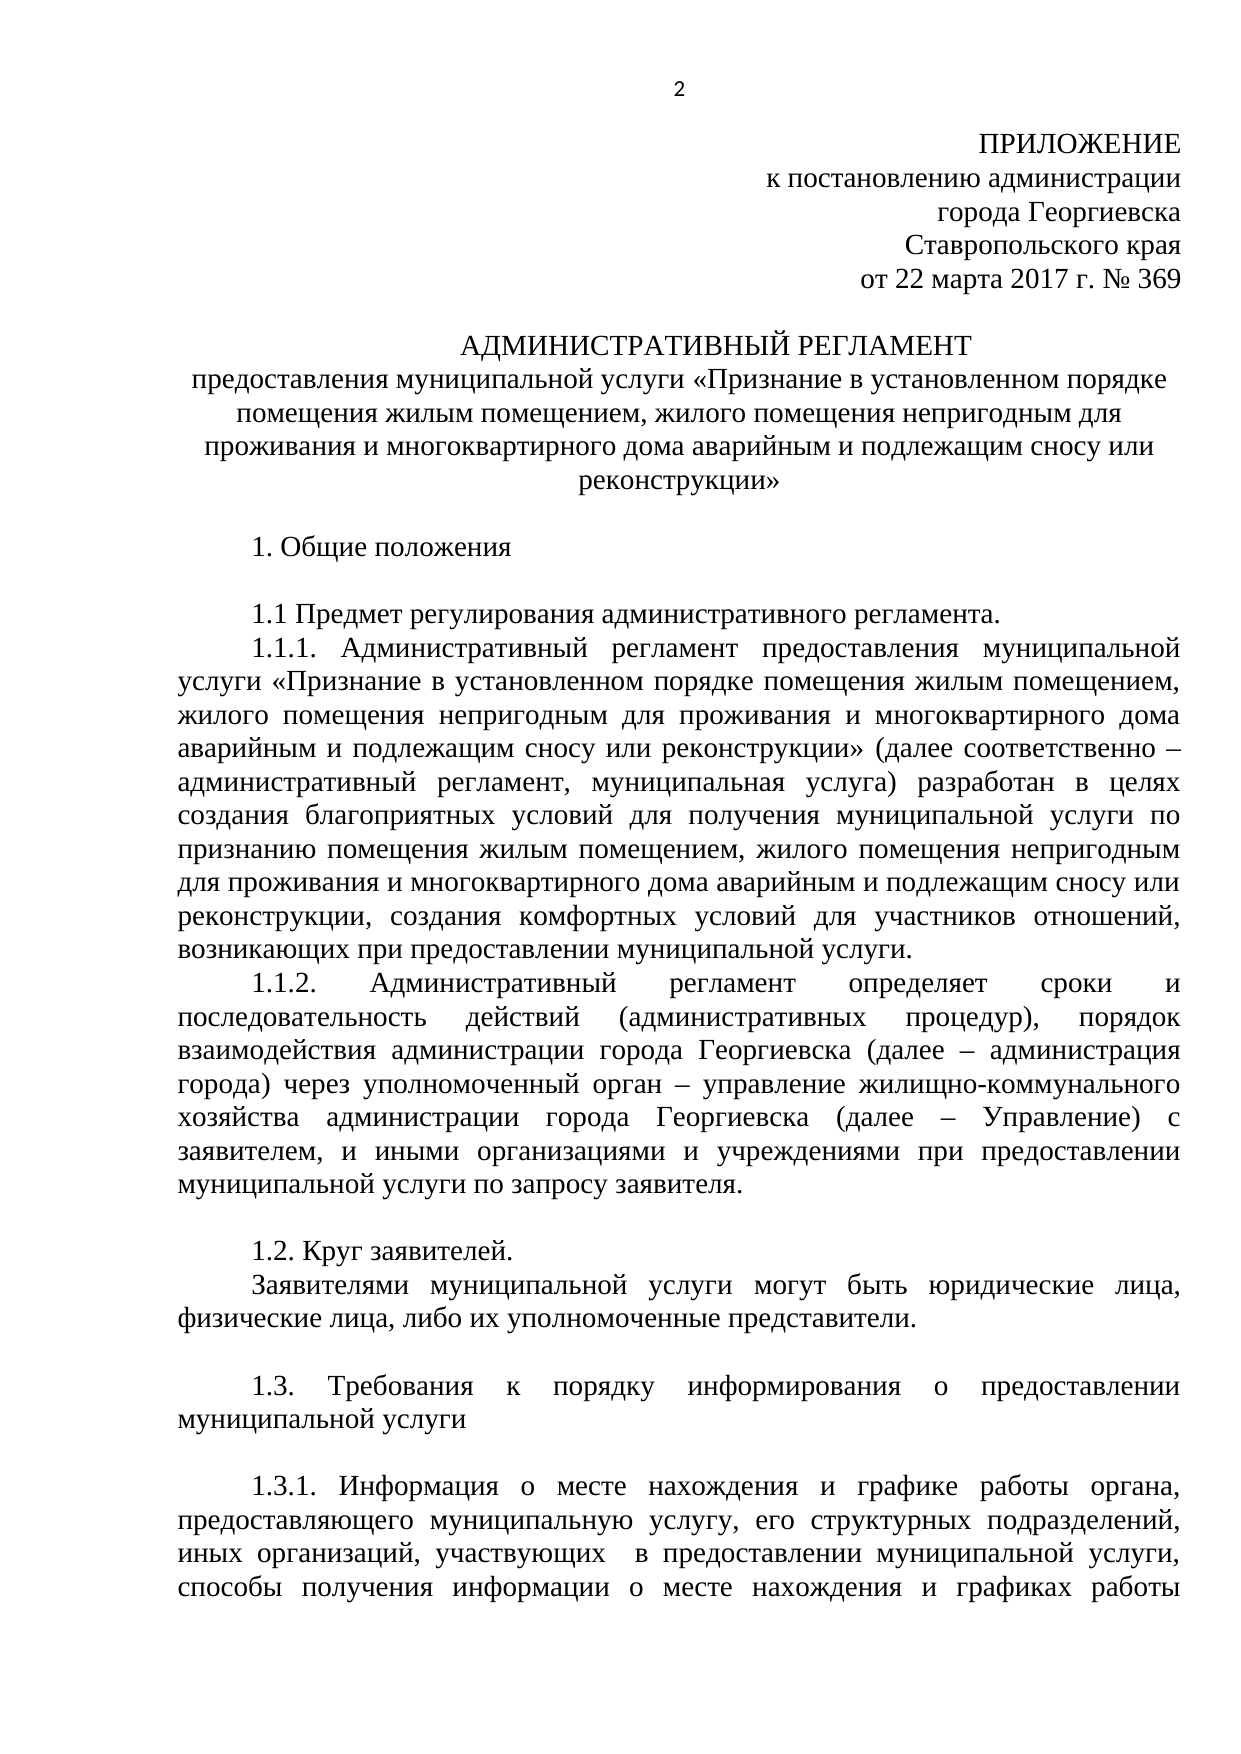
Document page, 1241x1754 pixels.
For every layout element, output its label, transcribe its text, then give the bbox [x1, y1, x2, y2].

text 1. Общие положения [177, 529, 1181, 563]
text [177, 1468, 1181, 1602]
text ПРИЛОЖЕНИЕ [177, 127, 1181, 160]
text Заявителями муниципальной услуги могут быть юридические лица, физические лица, либо их уполномоченные представители. [177, 1267, 1181, 1334]
text 1.2. Круг заявителей. [177, 1233, 1181, 1267]
text города Георгиевска [177, 194, 1181, 227]
text 1.1.1. Административный регламент предоставления муниципальной услуги «Признание в установленном порядке помещения жилым помещением, жилого помещения непригодным для проживания и многоквартирного дома аварийным и подлежащим сносу или реконструкции» (далее соответственно – административный регламент, муниципальная услуга) разработан в целях создания благоприятных условий для получения муниципальной услуги по признанию помещения жилым помещением, жилого помещения непригодным для проживания и многоквартирного дома аварийным и подлежащим сносу или реконструкции, создания комфортных условий для участников отношений, возникающих при предоставлении муниципальной услуги. [177, 630, 1181, 965]
text 1.1.2. Административный регламент определяет сроки и последовательность действий (административных процедур), порядок взаимодействия администрации города Георгиевска (далее – администрация города) через уполномоченный орган – управление жилищно-коммунального хозяйства администрации города Георгиевска (далее – Управление) с заявителем, и иными организациями и учреждениями при предоставлении муниципальной услуги по запросу заявителя. [177, 965, 1181, 1200]
text к постановлению администрации [177, 160, 1181, 194]
text от 22 марта 2017 г. № 369 [177, 261, 1181, 294]
text Ставропольского края [177, 227, 1181, 261]
text АДМИНИСТРАТИВНЫЙ РЕГЛАМЕНТ [177, 328, 1181, 361]
text предоставления муниципальной услуги «Признание в установленном порядке помещения жилым помещением, жилого помещения непригодным для проживания и многоквартирного дома аварийным и подлежащим сносу или реконструкции» [177, 361, 1181, 496]
text 1.1 Предмет регулирования административного регламента. [177, 596, 1181, 630]
text 1.3. Требования к порядку информирования о предоставлении муниципальной услуги [177, 1368, 1181, 1435]
